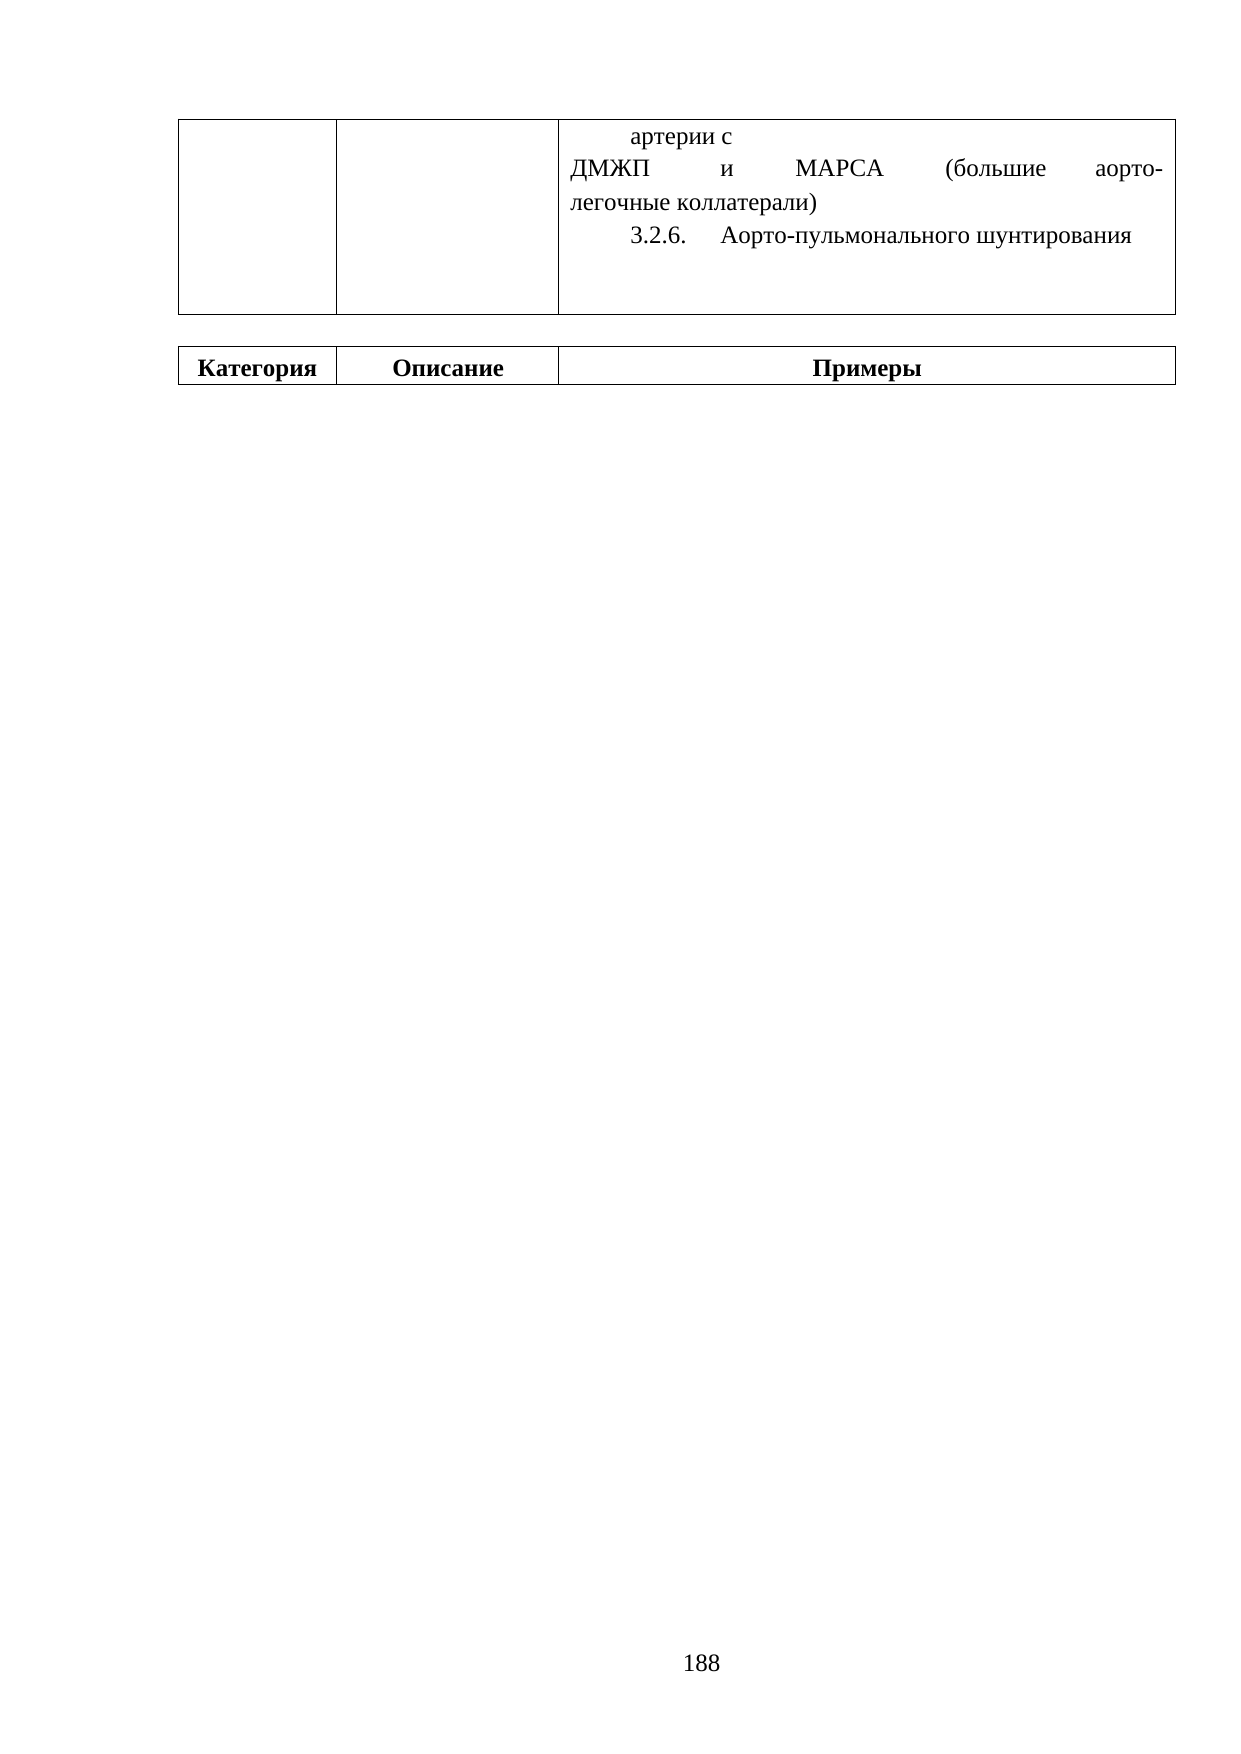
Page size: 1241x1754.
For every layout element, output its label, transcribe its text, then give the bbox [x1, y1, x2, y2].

table_header Примеры [559, 347, 1175, 384]
table_cell 3 [179, 120, 336, 314]
table_header Описание [337, 347, 558, 384]
table_header Категория [179, 347, 336, 384]
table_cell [559, 120, 1175, 314]
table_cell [337, 120, 558, 314]
